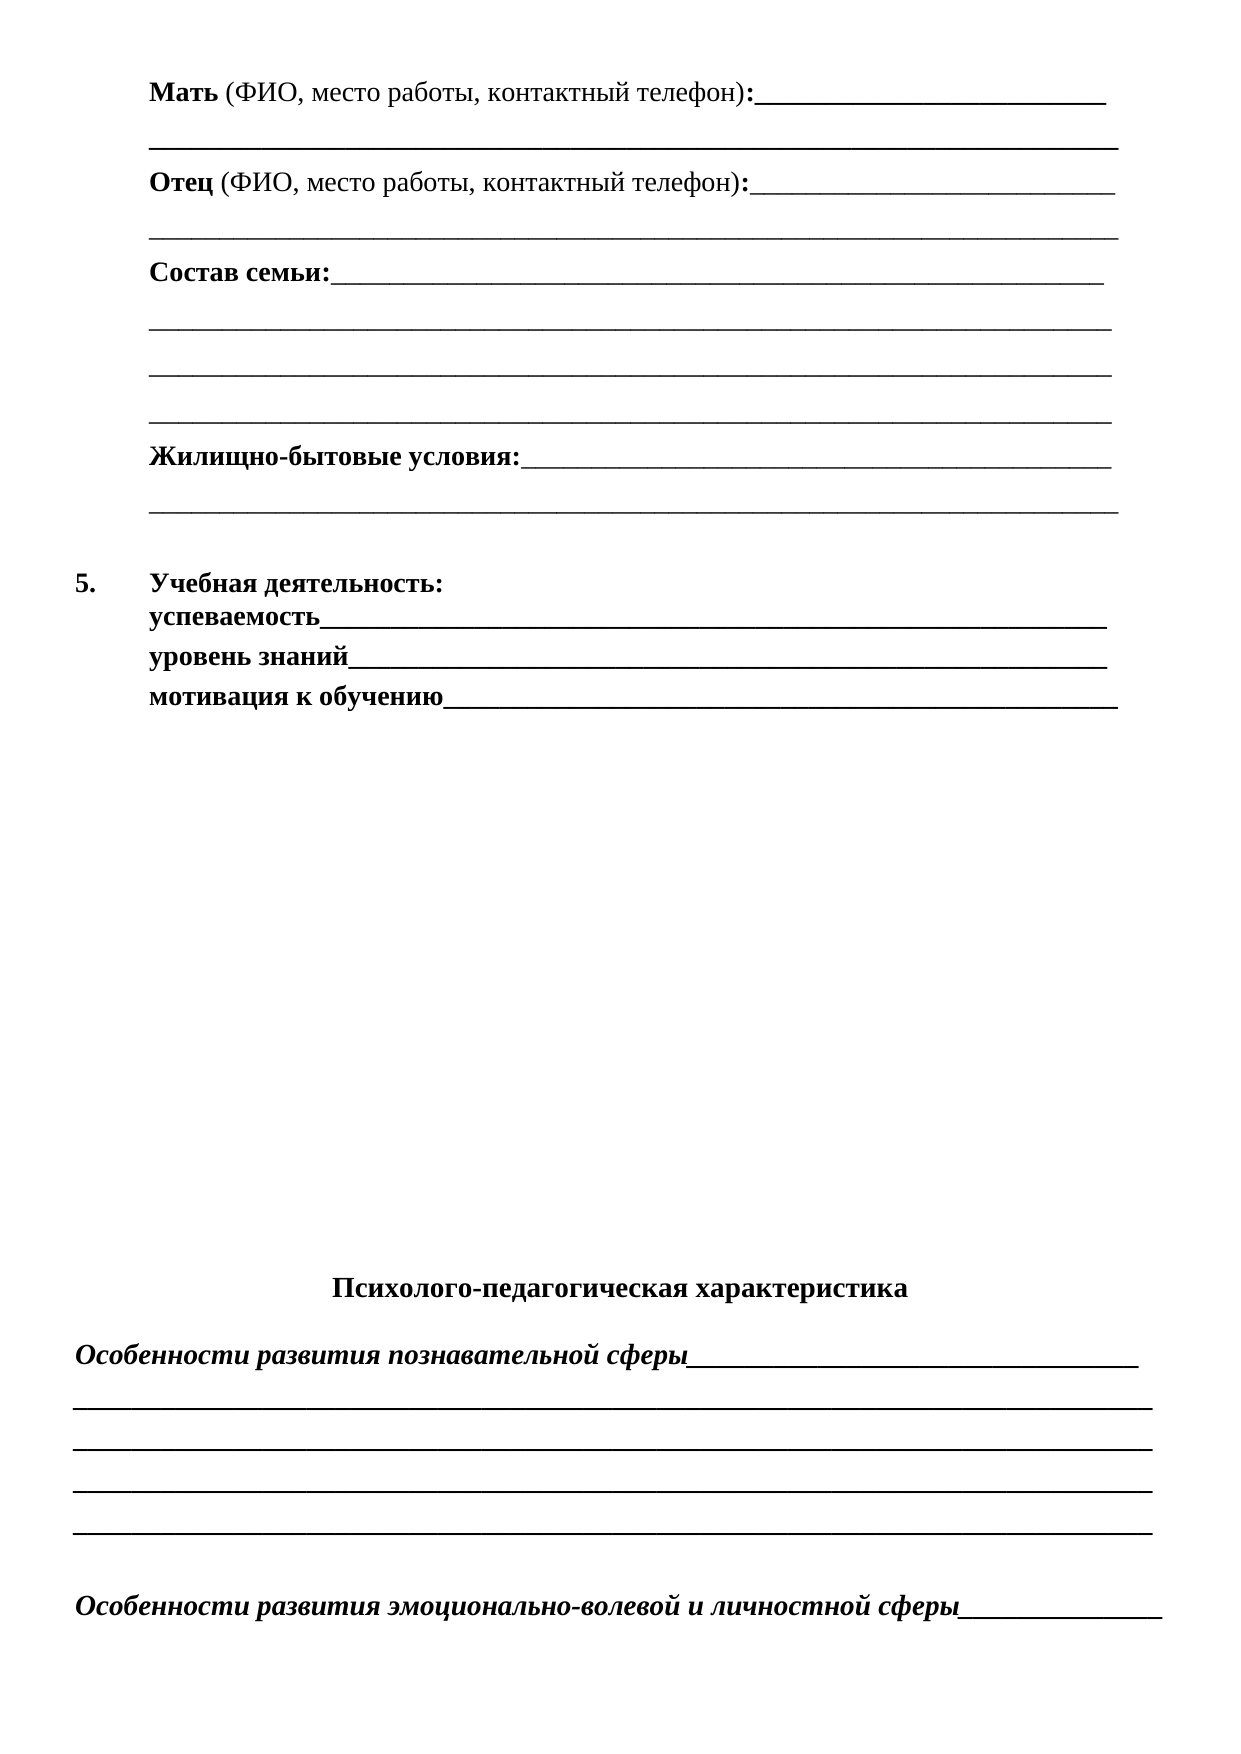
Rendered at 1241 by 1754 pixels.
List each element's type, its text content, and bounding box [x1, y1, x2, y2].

text _____________________________________________________________________ [149, 210, 1165, 242]
text Отец (ФИО, место работы, контактный телефон):__________________________ [149, 165, 1165, 197]
text __________________________________________________________________ [149, 301, 1165, 334]
text Состав семьи:_____________________________________________________ [149, 254, 1165, 288]
text Жилищно-бытовые условия:__________________________________________ [149, 439, 1165, 471]
list Учебная деятельность: [75, 566, 1165, 599]
text Особенности развития познавательной сферы_______________________________ [75, 1337, 1165, 1370]
text Особенности развития эмоционально-волевой и личностной сферы______________ [75, 1588, 1165, 1622]
text _____________________________________________________________________ [149, 120, 1165, 152]
list успеваемость________________________________________________________ [149, 599, 1165, 631]
text __________________________________________________________________ [149, 393, 1165, 426]
text Мать (ФИО, место работы, контактный телефон):_________________________ [149, 75, 1165, 107]
text _____________________________________________________________________ [149, 484, 1165, 516]
text ______________________________________________________________________________________________________________________________________________________________________________________________________________________________ [75, 1379, 1165, 1496]
text __________________________________________________________________________ [75, 1504, 1165, 1538]
list уровень знаний______________________________________________________ [149, 639, 1165, 671]
list мотивация к обучению________________________________________________ [149, 679, 1165, 712]
text Психолого-педагогическая характеристика [75, 1270, 1165, 1303]
text __________________________________________________________________ [149, 347, 1165, 380]
